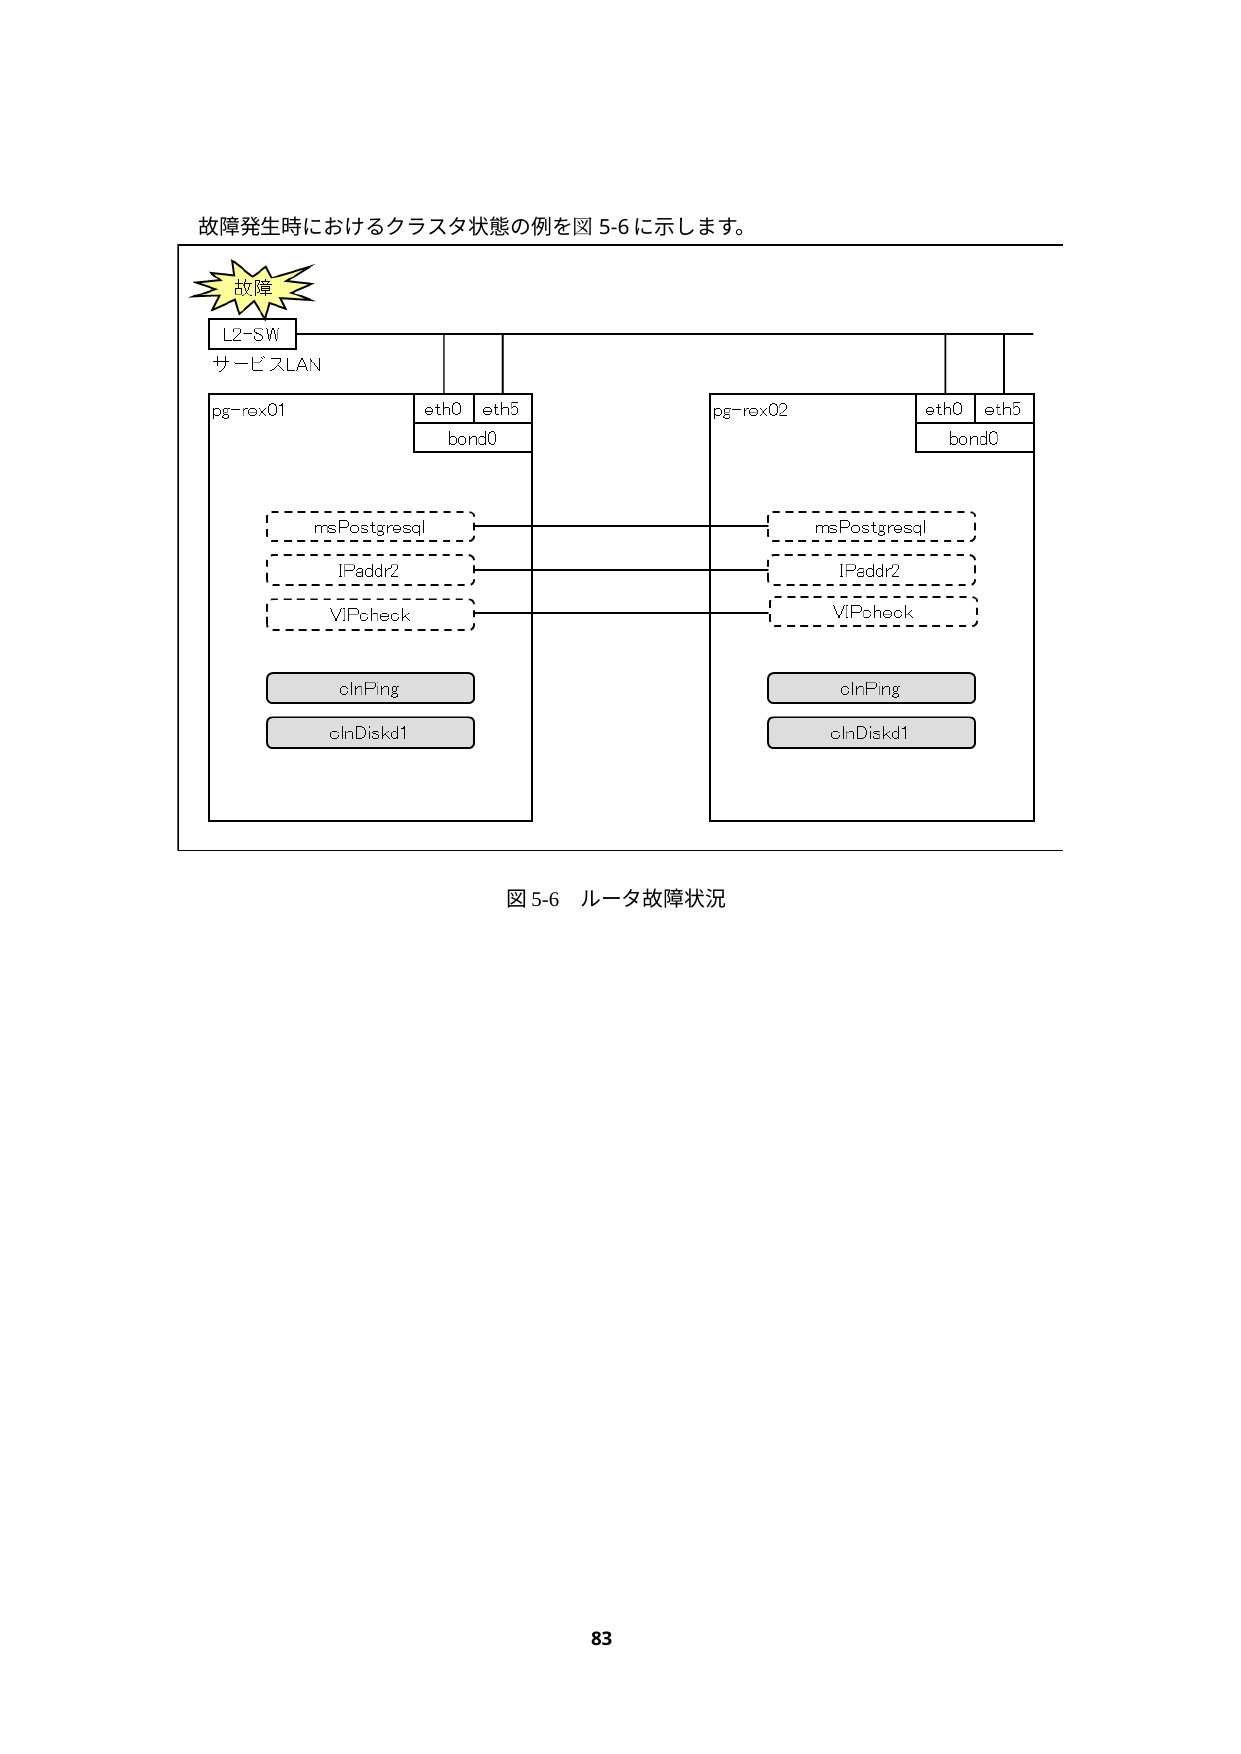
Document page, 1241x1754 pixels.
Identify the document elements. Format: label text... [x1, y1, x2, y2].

picture [177, 244, 1063, 851]
